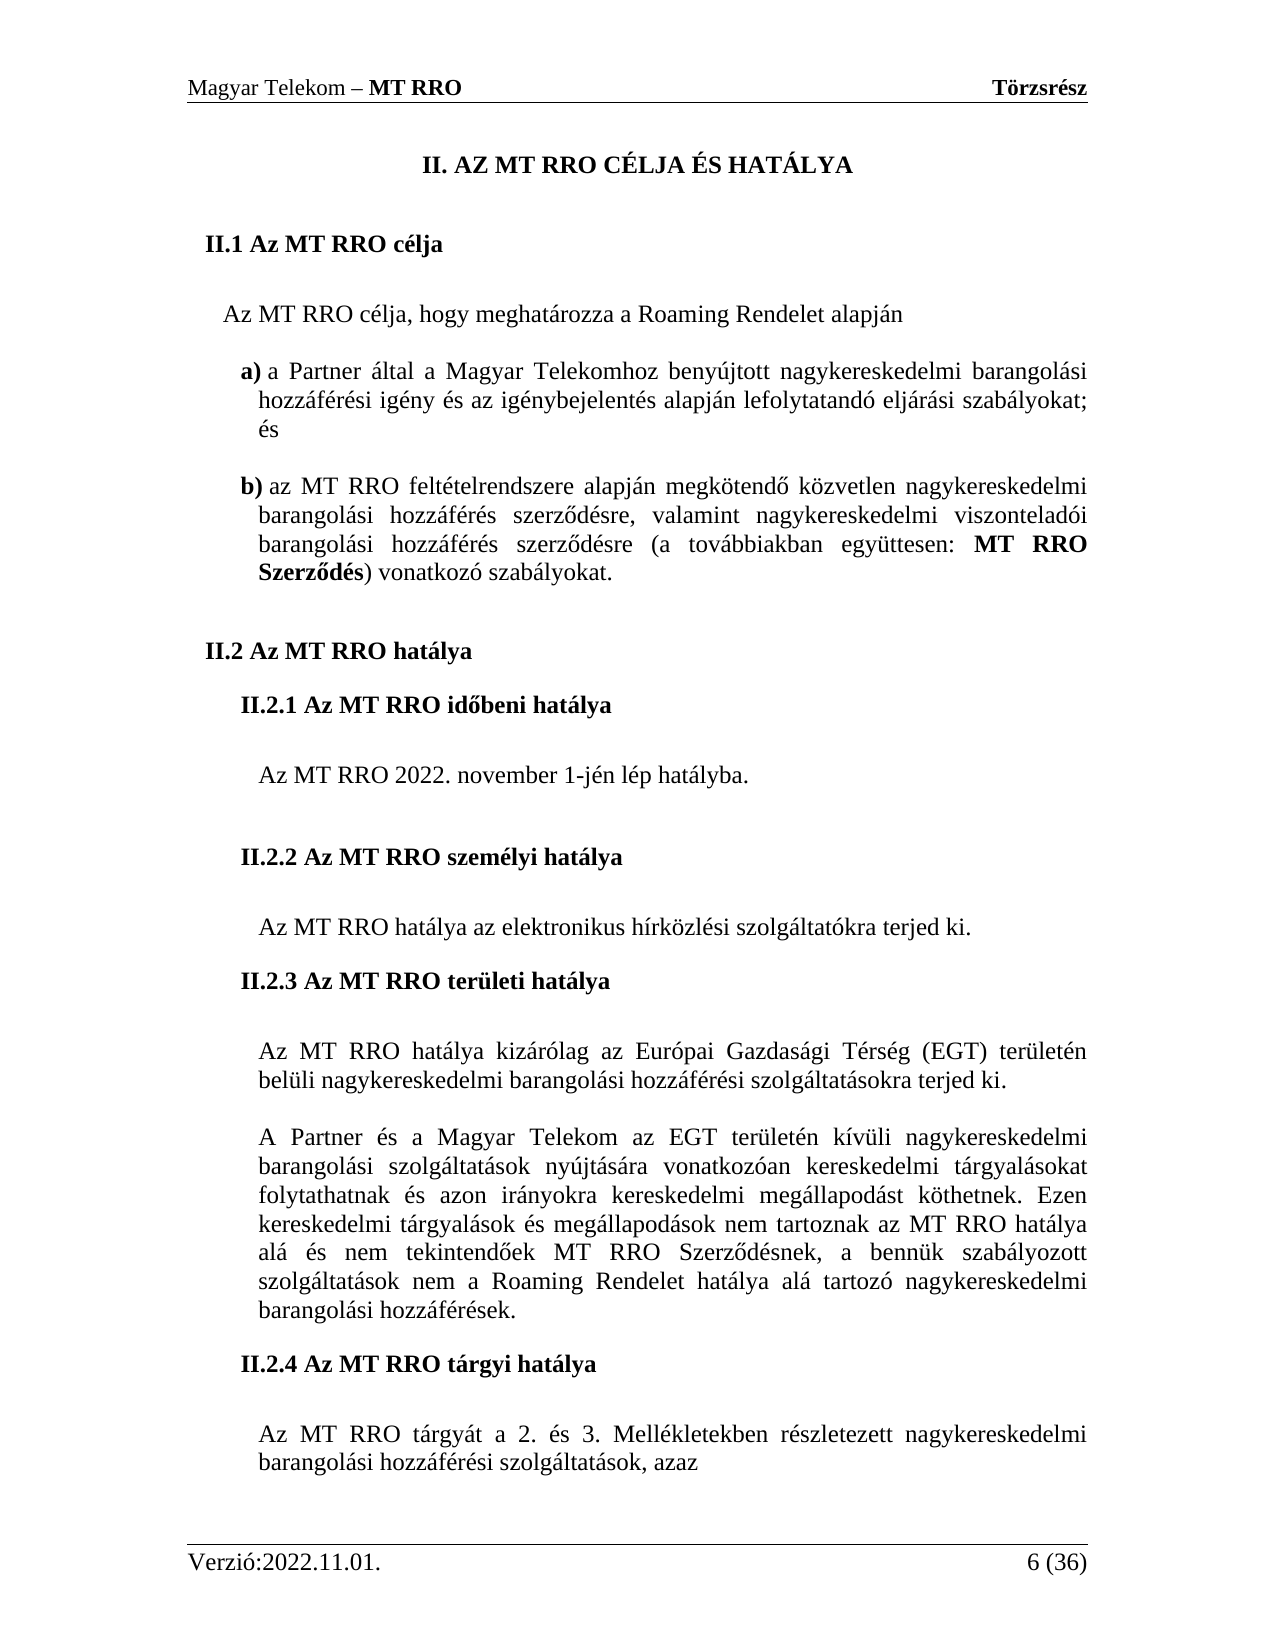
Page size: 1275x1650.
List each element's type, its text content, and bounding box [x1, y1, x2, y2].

text Az MT RRO 2022. november 1-jén lép hatályba. [258, 760, 1088, 789]
text a) a Partner által a Magyar Telekomhoz benyújtott nagykereskedelmi barangolási hozzáférési igény és az igénybejelentés alapján lefolytatandó eljárási szabályokat; és [240, 356, 1088, 442]
subtitle II.2.2 Az MT RRO személyi hatálya [240, 842, 1088, 871]
subtitle II.1 Az MT RRO célja [205, 229, 1088, 257]
text b) az MT RRO feltételrendszere alapján megkötendő közvetlen nagykereskedelmi barangolási hozzáférés szerződésre, valamint nagykereskedelmi viszonteladói barangolási hozzáférés szerződésre (a továbbiakban együttesen: MT RRO Szerződés) vonatkozó szabályokat. [240, 471, 1088, 586]
subtitle II.2.3 Az MT RRO területi hatálya [240, 966, 1088, 995]
subtitle II.2.4 Az MT RRO tárgyi hatálya [240, 1349, 1088, 1377]
text Az MT RRO célja, hogy meghatározza a Roaming Rendelet alapján [223, 299, 1088, 327]
text Az MT RRO hatálya az elektronikus hírközlési szolgáltatókra terjed ki. [258, 912, 1088, 941]
subtitle II.2 Az MT RRO hatálya [205, 636, 1088, 665]
text A Partner és a Magyar Telekom az EGT területén kívüli nagykereskedelmi barangolási szolgáltatások nyújtására vonatkozóan kereskedelmi tárgyalásokat folytathatnak és azon irányokra kereskedelmi megállapodást köthetnek. Ezen kereskedelmi tárgyalások és megállapodások nem tartoznak az MT RRO hatálya alá és nem tekintendőek MT RRO Szerződésnek, a bennük szabályozott szolgáltatások nem a Roaming Rendelet hatálya alá tartozó nagykereskedelmi barangolási hozzáférések. [258, 1122, 1088, 1324]
subtitle II.2.1 Az MT RRO időbeni hatálya [240, 690, 1088, 719]
text Az MT RRO hatálya kizárólag az Európai Gazdasági Térség (EGT) területén belüli nagykereskedelmi barangolási hozzáférési szolgáltatásokra terjed ki. [258, 1036, 1088, 1094]
subtitle II. AZ MT RRO CÉLJA ÉS HATÁLYA [187, 150, 1088, 179]
text Az MT RRO tárgyát a 2. és 3. Mellékletekben részletezett nagykereskedelmi barangolási hozzáférési szolgáltatások, azaz [258, 1419, 1088, 1476]
